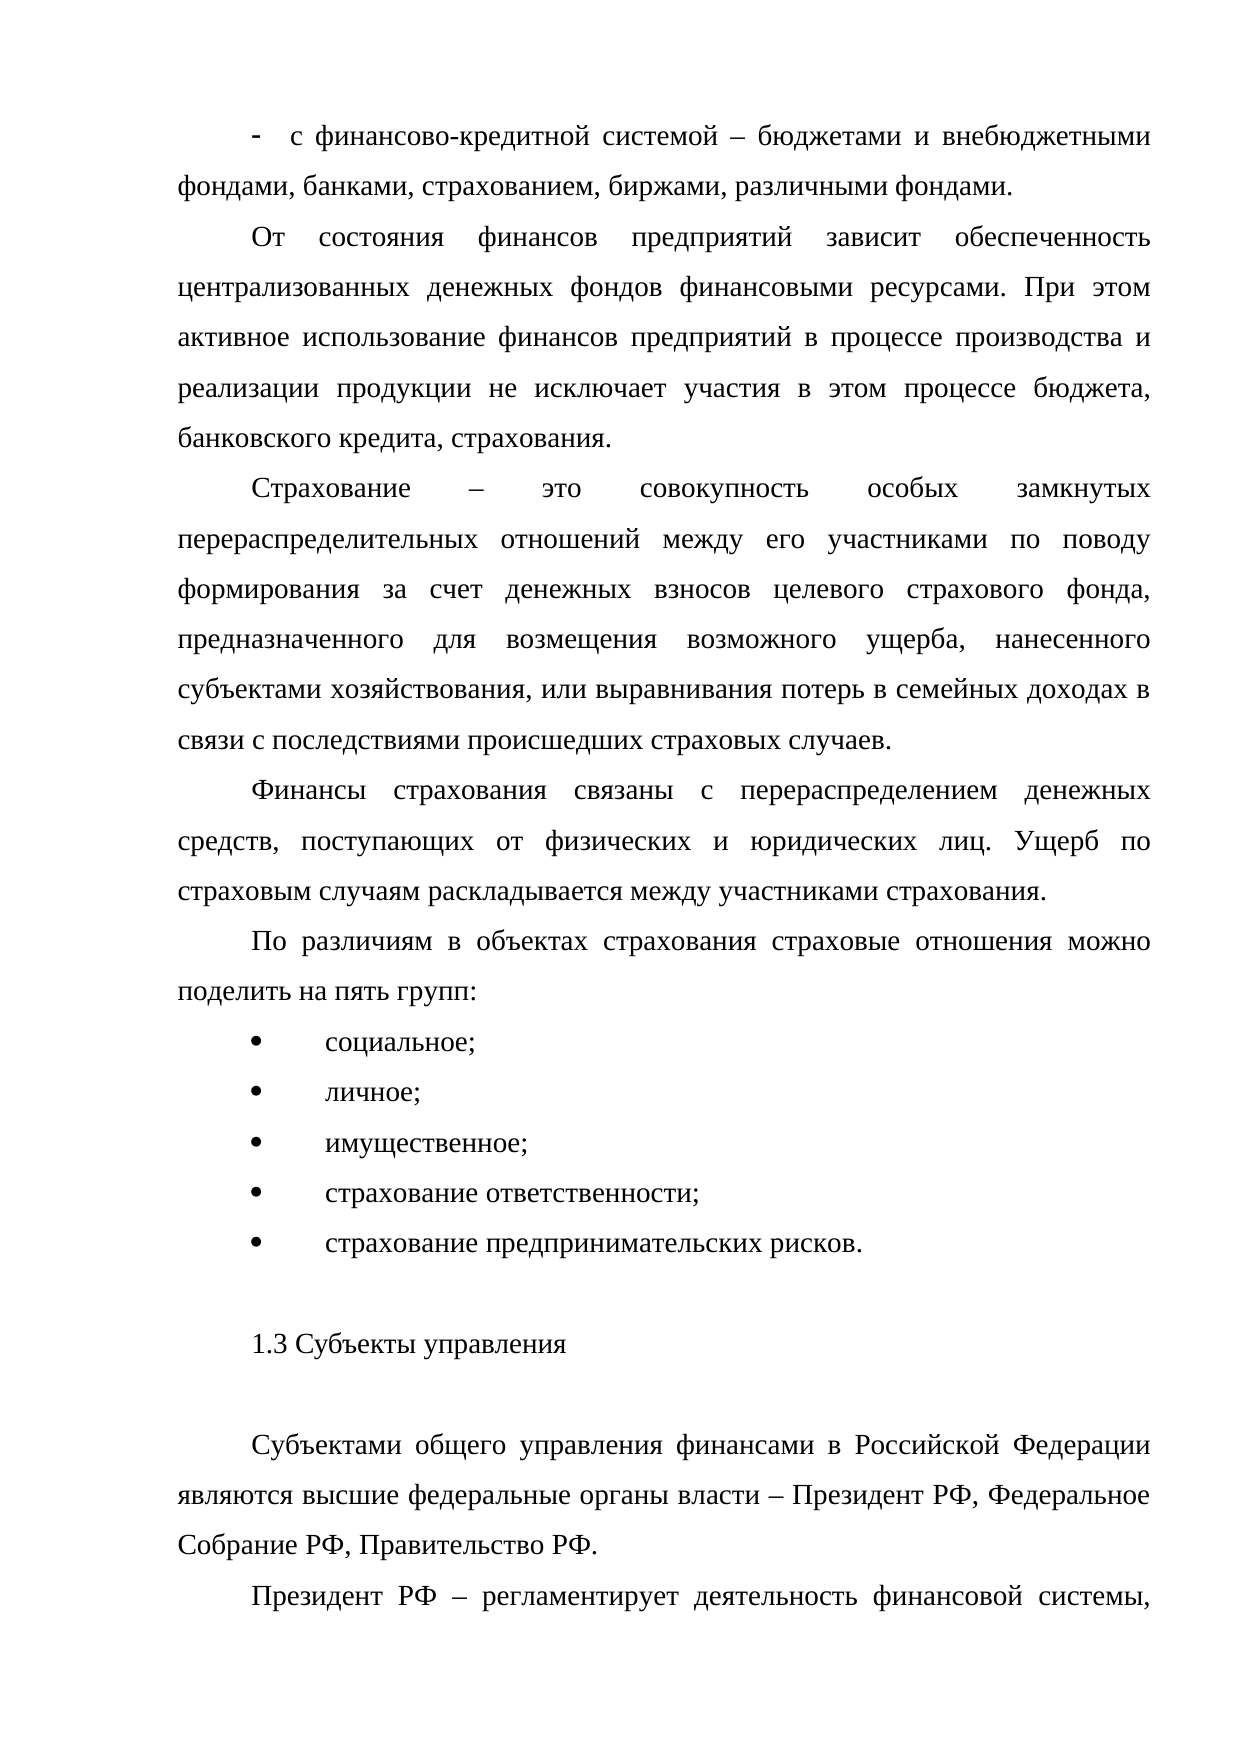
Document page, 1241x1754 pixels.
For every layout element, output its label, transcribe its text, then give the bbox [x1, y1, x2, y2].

list имущественное; [177, 1125, 1152, 1158]
list страхование ответственности; [177, 1175, 1152, 1209]
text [177, 1578, 1152, 1611]
text Субъектами общего управления финансами в Российской Федерации являются высшие федеральные органы власти – Президент РФ, Федеральное Собрание РФ, Правительство РФ. [177, 1427, 1152, 1561]
list социальное; [177, 1024, 1152, 1057]
list личное; [177, 1074, 1152, 1108]
list страхование предпринимательских рисков. [177, 1226, 1152, 1259]
text Финансы страхования связаны с перераспределением денежных средств, поступающих от физических и юридических лиц. Ущерб по страховым случаям раскладывается между участниками страхования. [177, 772, 1152, 906]
text От состояния финансов предприятий зависит обеспеченность централизованных денежных фондов финансовыми ресурсами. При этом активное использование финансов предприятий в процессе производства и реализации продукции не исключает участия в этом процессе бюджета, банковского кредита, страхования. [177, 219, 1152, 454]
text Страхование – это совокупность особых замкнутых перераспределительных отношений между его участниками по поводу формирования за счет денежных взносов целевого страхового фонда, предназначенного для возмещения возможного ущерба, нанесенного субъектами хозяйствования, или выравнивания потерь в семейных доходах в связи с последствиями происшедших страховых случаев. [177, 470, 1152, 756]
subtitle 1.3 Субъекты управления [251, 1326, 1152, 1360]
list с финансово-кредитной системой – бюджетами и внебюджетными фондами, банками, страхованием, биржами, различными фондами. [177, 118, 1152, 202]
text По различиям в объектах страхования страховые отношения можно поделить на пять групп: [177, 923, 1152, 1007]
